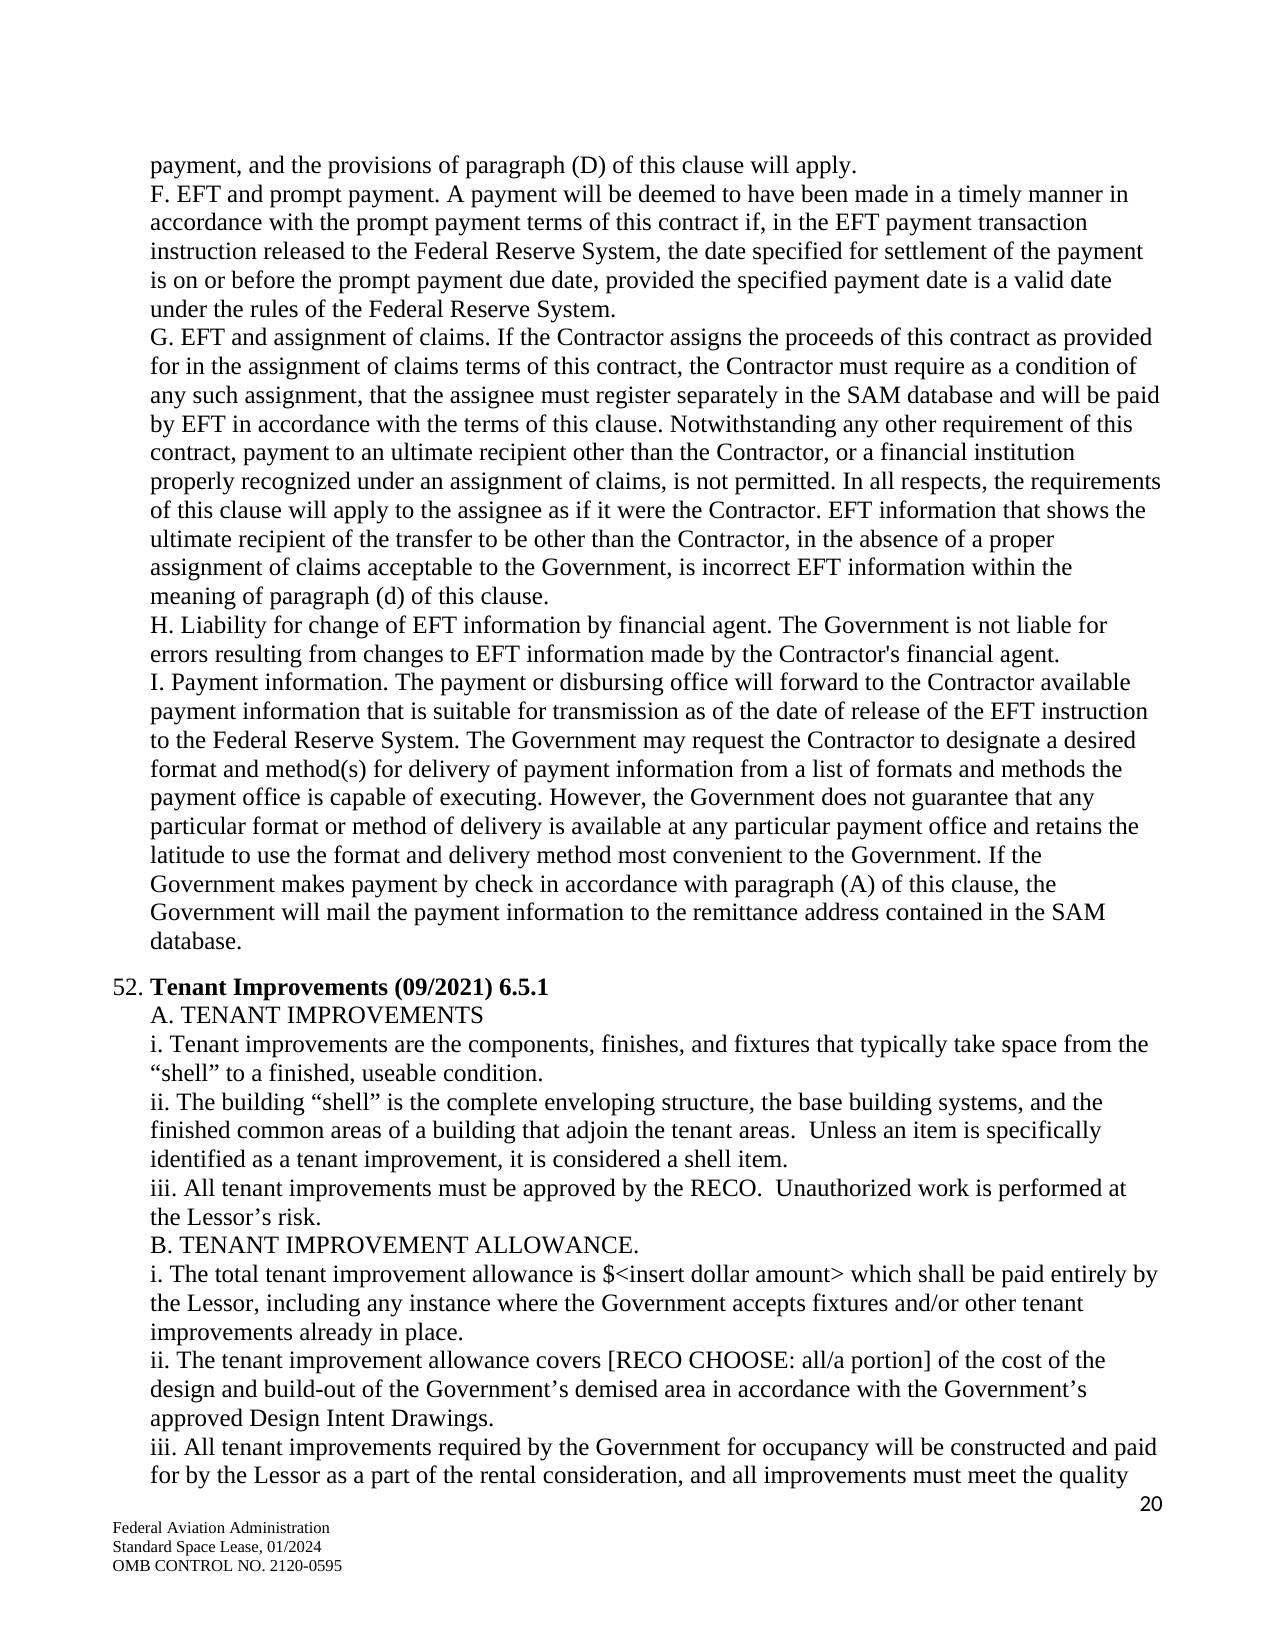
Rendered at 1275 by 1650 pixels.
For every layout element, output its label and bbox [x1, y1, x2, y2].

list [112, 972, 1162, 1489]
list [112, 150, 1162, 955]
